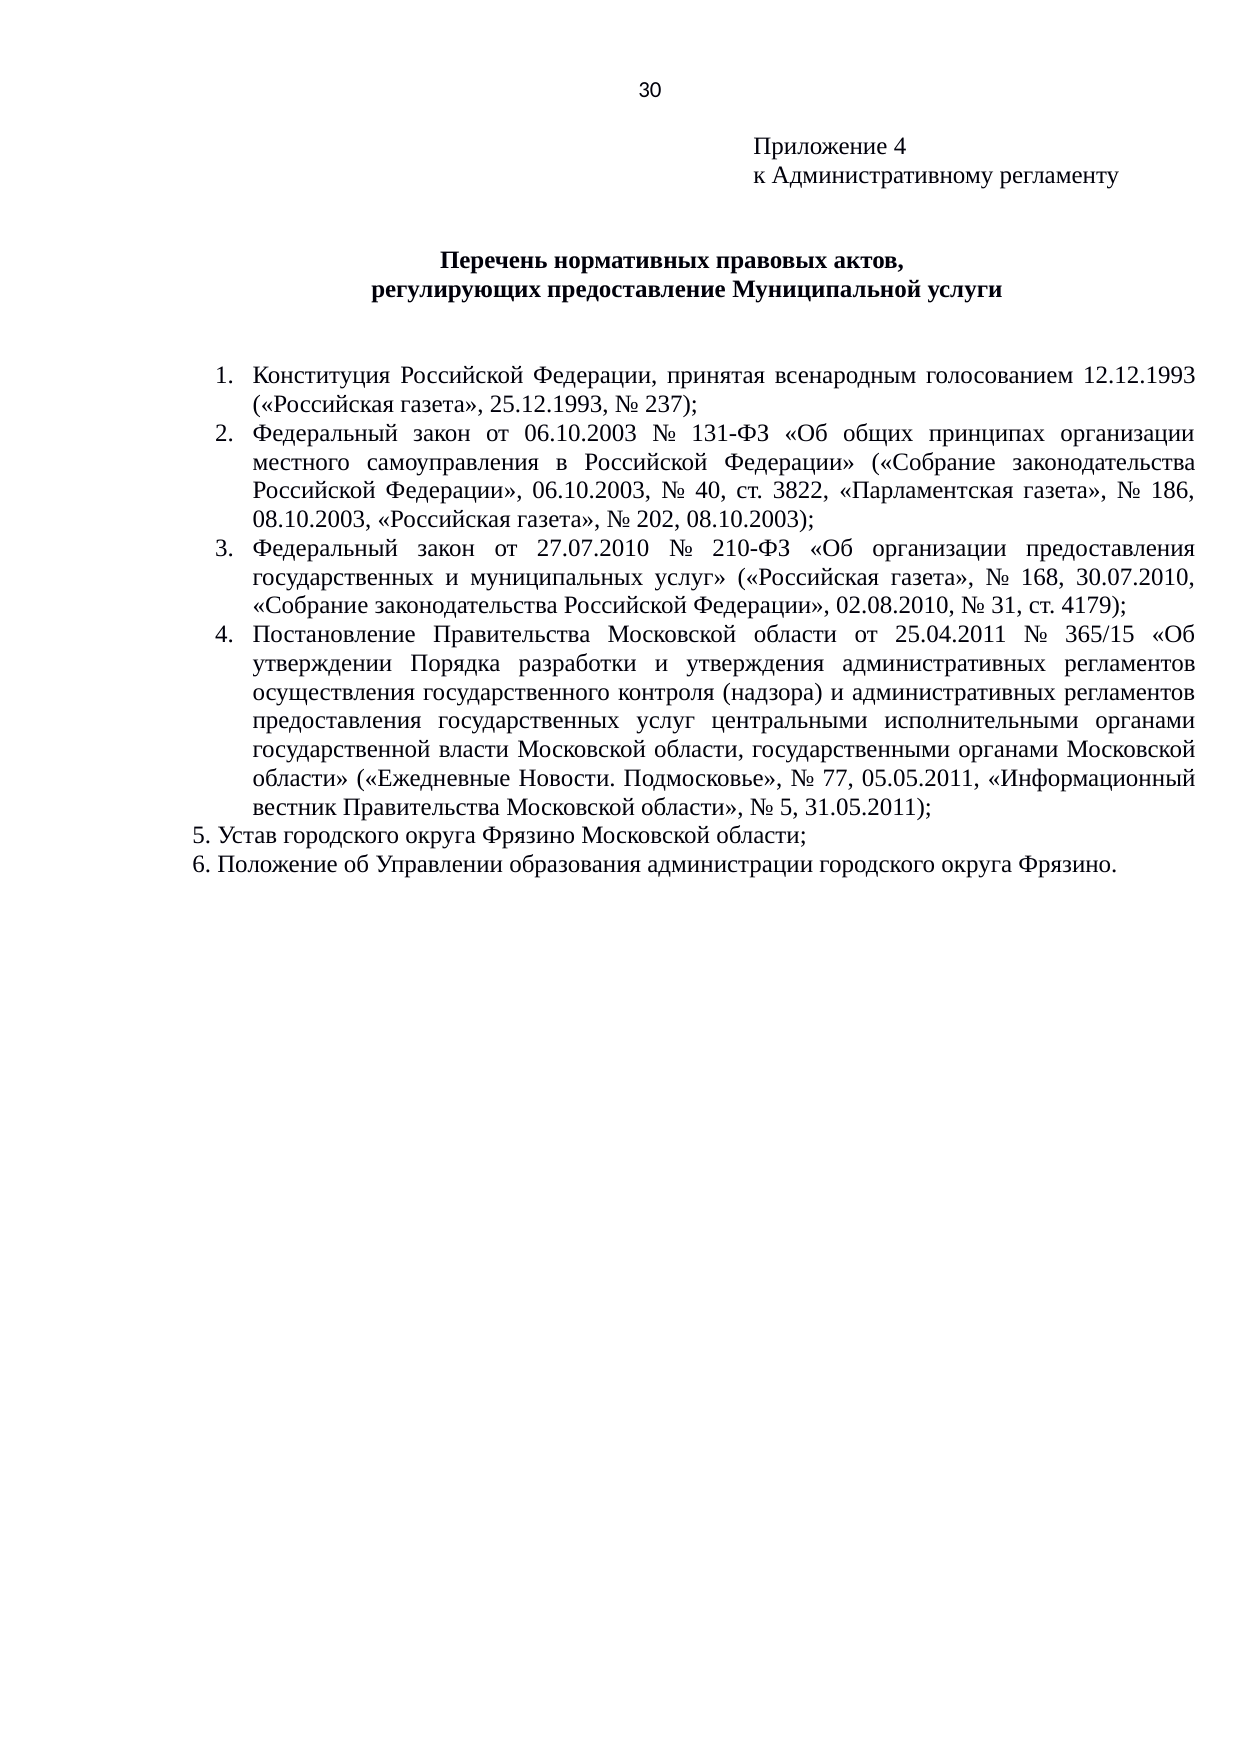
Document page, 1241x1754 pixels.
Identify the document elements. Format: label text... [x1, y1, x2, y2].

text Перечень нормативных правовых актов, [148, 245, 1196, 274]
list Постановление Правительства Московской области от 25.04.2011 № 365/15 «Об утверждении Порядка разработки и утверждения административных регламентов осуществления государственного контроля (надзора) и административных регламентов предоставления государственных услуг центральными исполнительными органами государственной власти Московской области, государственными органами Московской области» («Ежедневные Новости. Подмосковье», № 77, 05.05.2011, «Информационный вестник Правительства Московской области», № 5, 31.05.2011); [215, 619, 1196, 820]
text к Административному регламенту [103, 160, 1196, 188]
list 6. Положение об Управлении образования администрации городского округа Фрязино. [103, 849, 1196, 878]
list 5. Устав городского округа Фрязино Московской области; [103, 820, 1196, 849]
list Федеральный закон от 06.10.2003 № 131-ФЗ «Об общих принципах организации местного самоуправления в Российской Федерации» («Собрание законодательства Российской Федерации», 06.10.2003, № 40, ст. 3822, «Парламентская газета», № 186, 08.10.2003, «Российская газета», № 202, 08.10.2003); [215, 418, 1196, 533]
list Конституция Российской Федерации, принятая всенародным голосованием 12.12.1993 («Российская газета», 25.12.1993, № 237); [215, 360, 1196, 418]
text Приложение 4 [103, 131, 1196, 160]
text регулирующих предоставление Муниципальной услуги [103, 274, 1196, 303]
list Федеральный закон от 27.07.2010 № 210-ФЗ «Об организации предоставления государственных и муниципальных услуг» («Российская газета», № 168, 30.07.2010, «Собрание законодательства Российской Федерации», 02.08.2010, № 31, ст. 4179); [215, 533, 1196, 619]
